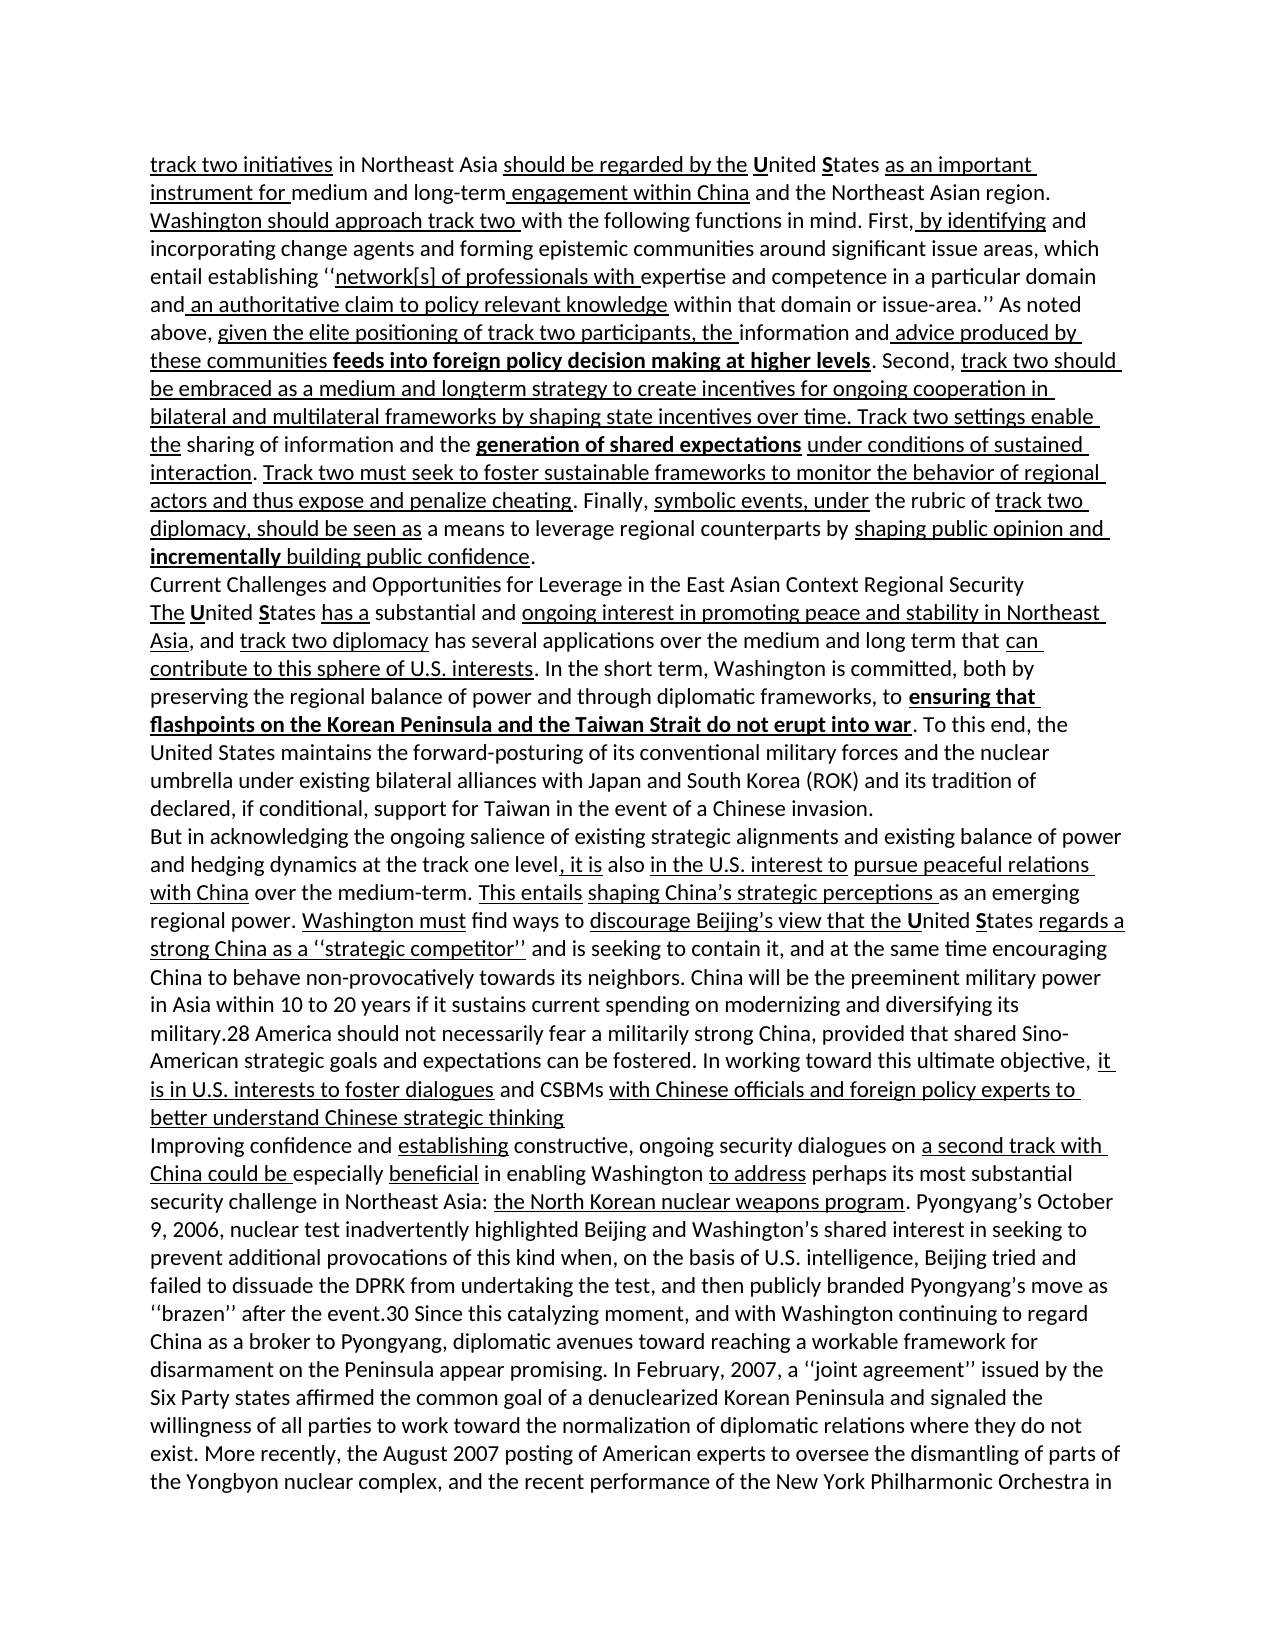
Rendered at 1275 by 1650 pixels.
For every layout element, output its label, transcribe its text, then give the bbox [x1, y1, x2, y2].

text Current Challenges and Opportunities for Leverage in the East Asian Context Regional Security [150, 570, 1125, 598]
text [150, 150, 1125, 570]
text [150, 1131, 1125, 1495]
text But in acknowledging the ongoing salience of existing strategic alignments and existing balance of power and hedging dynamics at the track one level, it is also in the U.S. interest to pursue peaceful relations with China over the medium-term. This entails shaping China’s strategic perceptions as an emerging regional power. Washington must find ways to discourage Beijing’s view that the United States regards a strong China as a ‘‘strategic competitor’’ and is seeking to contain it, and at the same time encouraging China to behave non-provocatively towards its neighbors. China will be the preeminent military power in Asia within 10 to 20 years if it sustains current spending on modernizing and diversifying its military.28 America should not necessarily fear a militarily strong China, provided that shared Sino-American strategic goals and expectations can be fostered. In working toward this ultimate objective, it is in U.S. interests to foster dialogues and CSBMs with Chinese officials and foreign policy experts to better understand Chinese strategic thinking [150, 822, 1125, 1131]
text The United States has a substantial and ongoing interest in promoting peace and stability in Northeast Asia, and track two diplomacy has several applications over the medium and long term that can contribute to this sphere of U.S. interests. In the short term, Washington is committed, both by preserving the regional balance of power and through diplomatic frameworks, to ensuring that flashpoints on the Korean Peninsula and the Taiwan Strait do not erupt into war. To this end, the United States maintains the forward-posturing of its conventional military forces and the nuclear umbrella under existing bilateral alliances with Japan and South Korea (ROK) and its tradition of declared, if conditional, support for Taiwan in the event of a Chinese invasion. [150, 598, 1125, 822]
